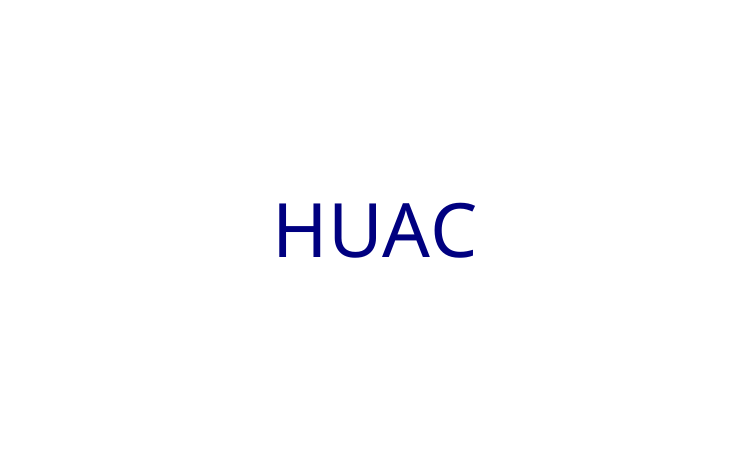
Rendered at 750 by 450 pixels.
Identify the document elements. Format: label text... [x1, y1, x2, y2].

text HUAC [75, 177, 675, 279]
